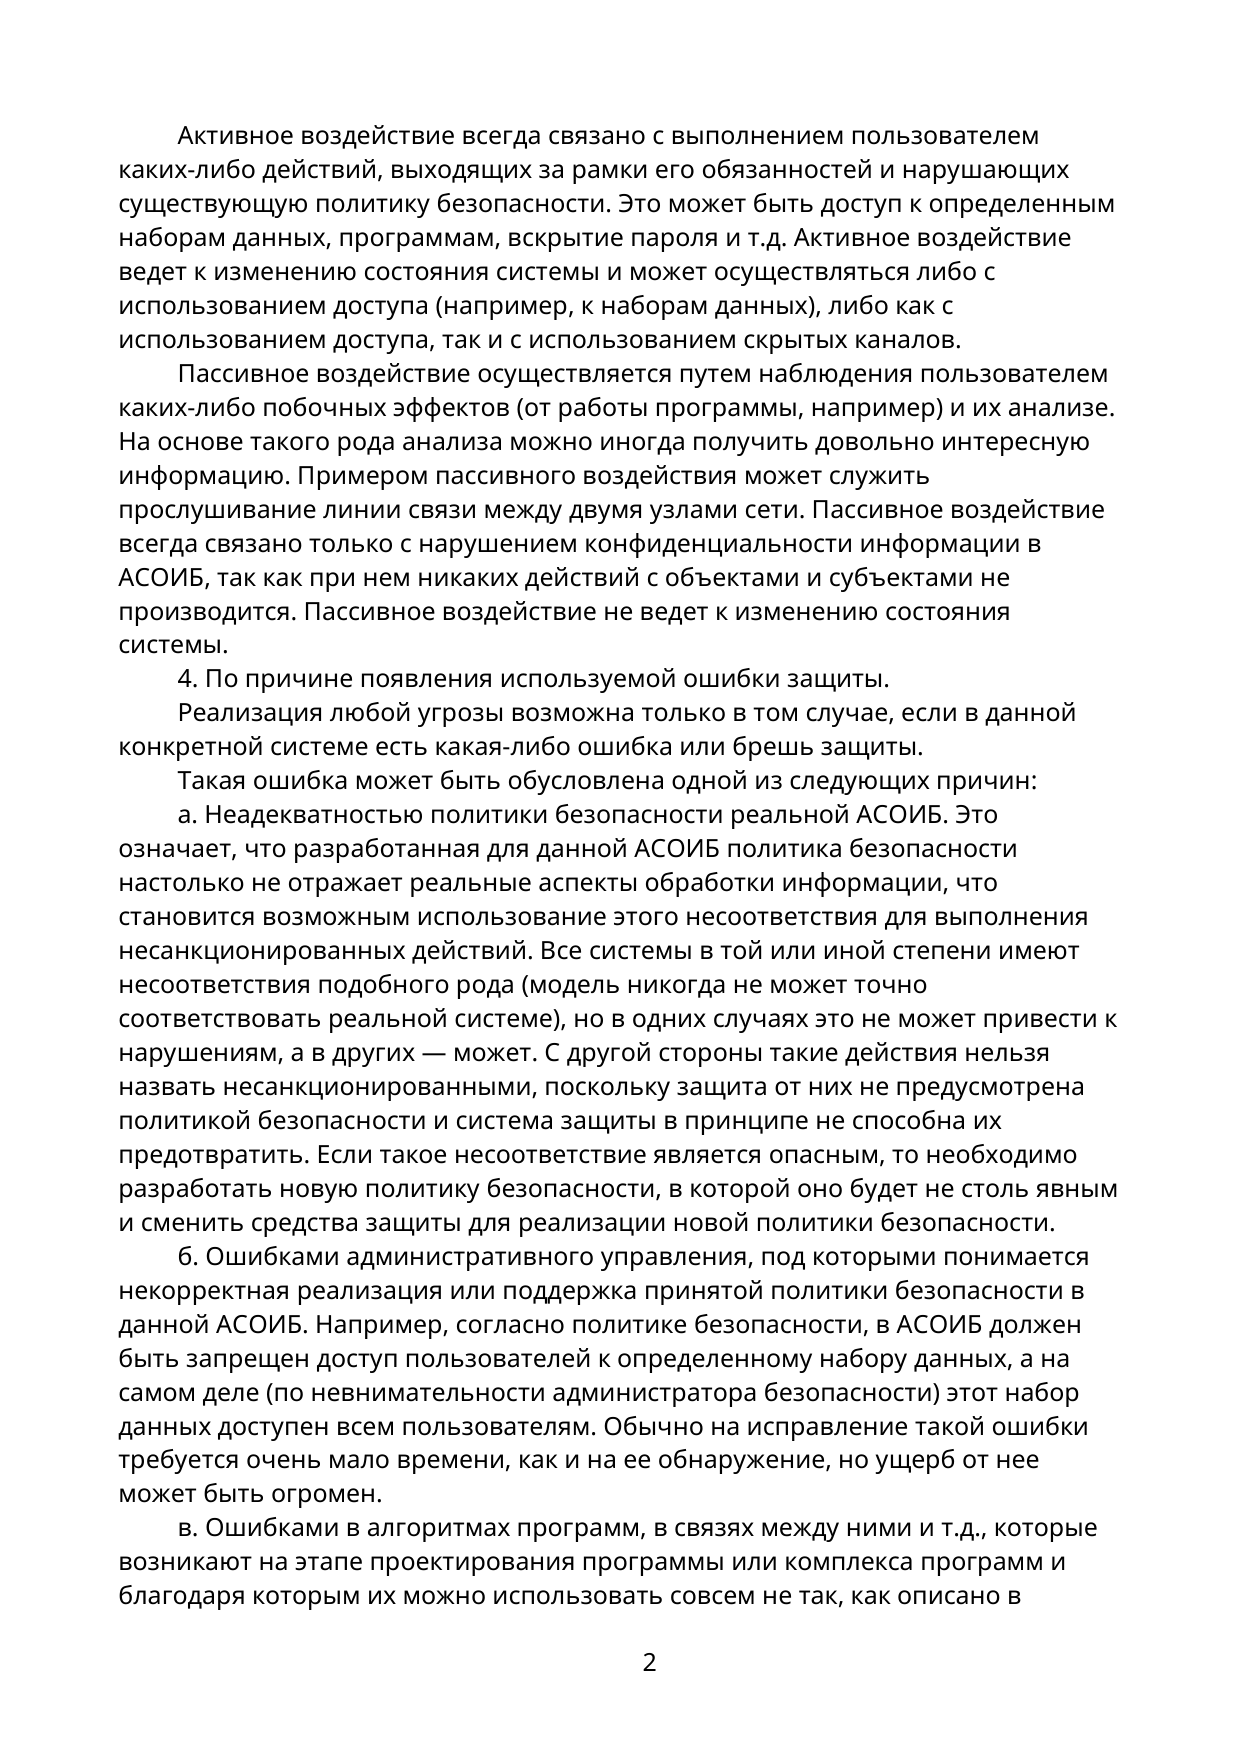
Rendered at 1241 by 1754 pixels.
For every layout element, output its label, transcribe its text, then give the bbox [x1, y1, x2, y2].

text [118, 1510, 1122, 1612]
text б. Ошибками административного управления, под которыми понимается некорректная реализация или поддержка принятой политики безопасности в данной АСОИБ. Например, согласно политике безопасности, в АСОИБ должен быть запрещен доступ пользователей к определенному набору данных, а на самом деле (по невнимательности администратора безопасности) этот набор данных доступен всем пользователям. Обычно на исправление такой ошибки требуется очень мало времени, как и на ее обнаружение, но ущерб от нее может быть огромен. [118, 1239, 1122, 1510]
text Такая ошибка может быть обусловлена одной из следующих причин: [118, 763, 1122, 797]
text Активное воздействие всегда связано с выполнением пользователем каких-либо действий, выходящих за рамки его обязанностей и нарушающих существующую политику безопасности. Это может быть доступ к определенным наборам данных, программам, вскрытие пароля и т.д. Активное воздействие ведет к изменению состояния системы и может осуществляться либо с использованием доступа (например, к наборам данных), либо как с использованием доступа, так и с использованием скрытых каналов. [118, 118, 1122, 356]
text Реализация любой угрозы возможна только в том случае, если в данной конкретной системе есть какая-либо ошибка или брешь защиты. [118, 695, 1122, 763]
text 4. По причине появления используемой ошибки защиты. [118, 661, 1122, 695]
text Пассивное воздействие осуществляется путем наблюдения пользователем каких-либо побочных эффектов (от работы программы, например) и их анализе. На основе такого рода анализа можно иногда получить довольно интересную информацию. Примером пассивного воздействия может служить прослушивание линии связи между двумя узлами сети. Пассивное воздействие всегда связано только с нарушением конфиденциальности информации в АСОИБ, так как при нем никаких действий с объектами и субъектами не производится. Пассивное воздействие не ведет к изменению состояния системы. [118, 356, 1122, 661]
text а. Неадекватностью политики безопасности реальной АСОИБ. Это означает, что разработанная для данной АСОИБ политика безопасности настолько не отражает реальные аспекты обработки информации, что становится возможным использование этого несоответствия для выполнения несанкционированных действий. Все системы в той или иной степени имеют несоответствия подобного рода (модель никогда не может точно соответствовать реальной системе), но в одних случаях это не может привести к нарушениям, а в других — может. С другой стороны такие действия нельзя назвать несанкционированными, поскольку защита от них не предусмотрена политикой безопасности и система защиты в принципе не способна их предотвратить. Если такое несоответствие является опасным, то необходимо разработать новую политику безопасности, в которой оно будет не столь явным и сменить средства защиты для реализации новой политики безопасности. [118, 797, 1122, 1239]
